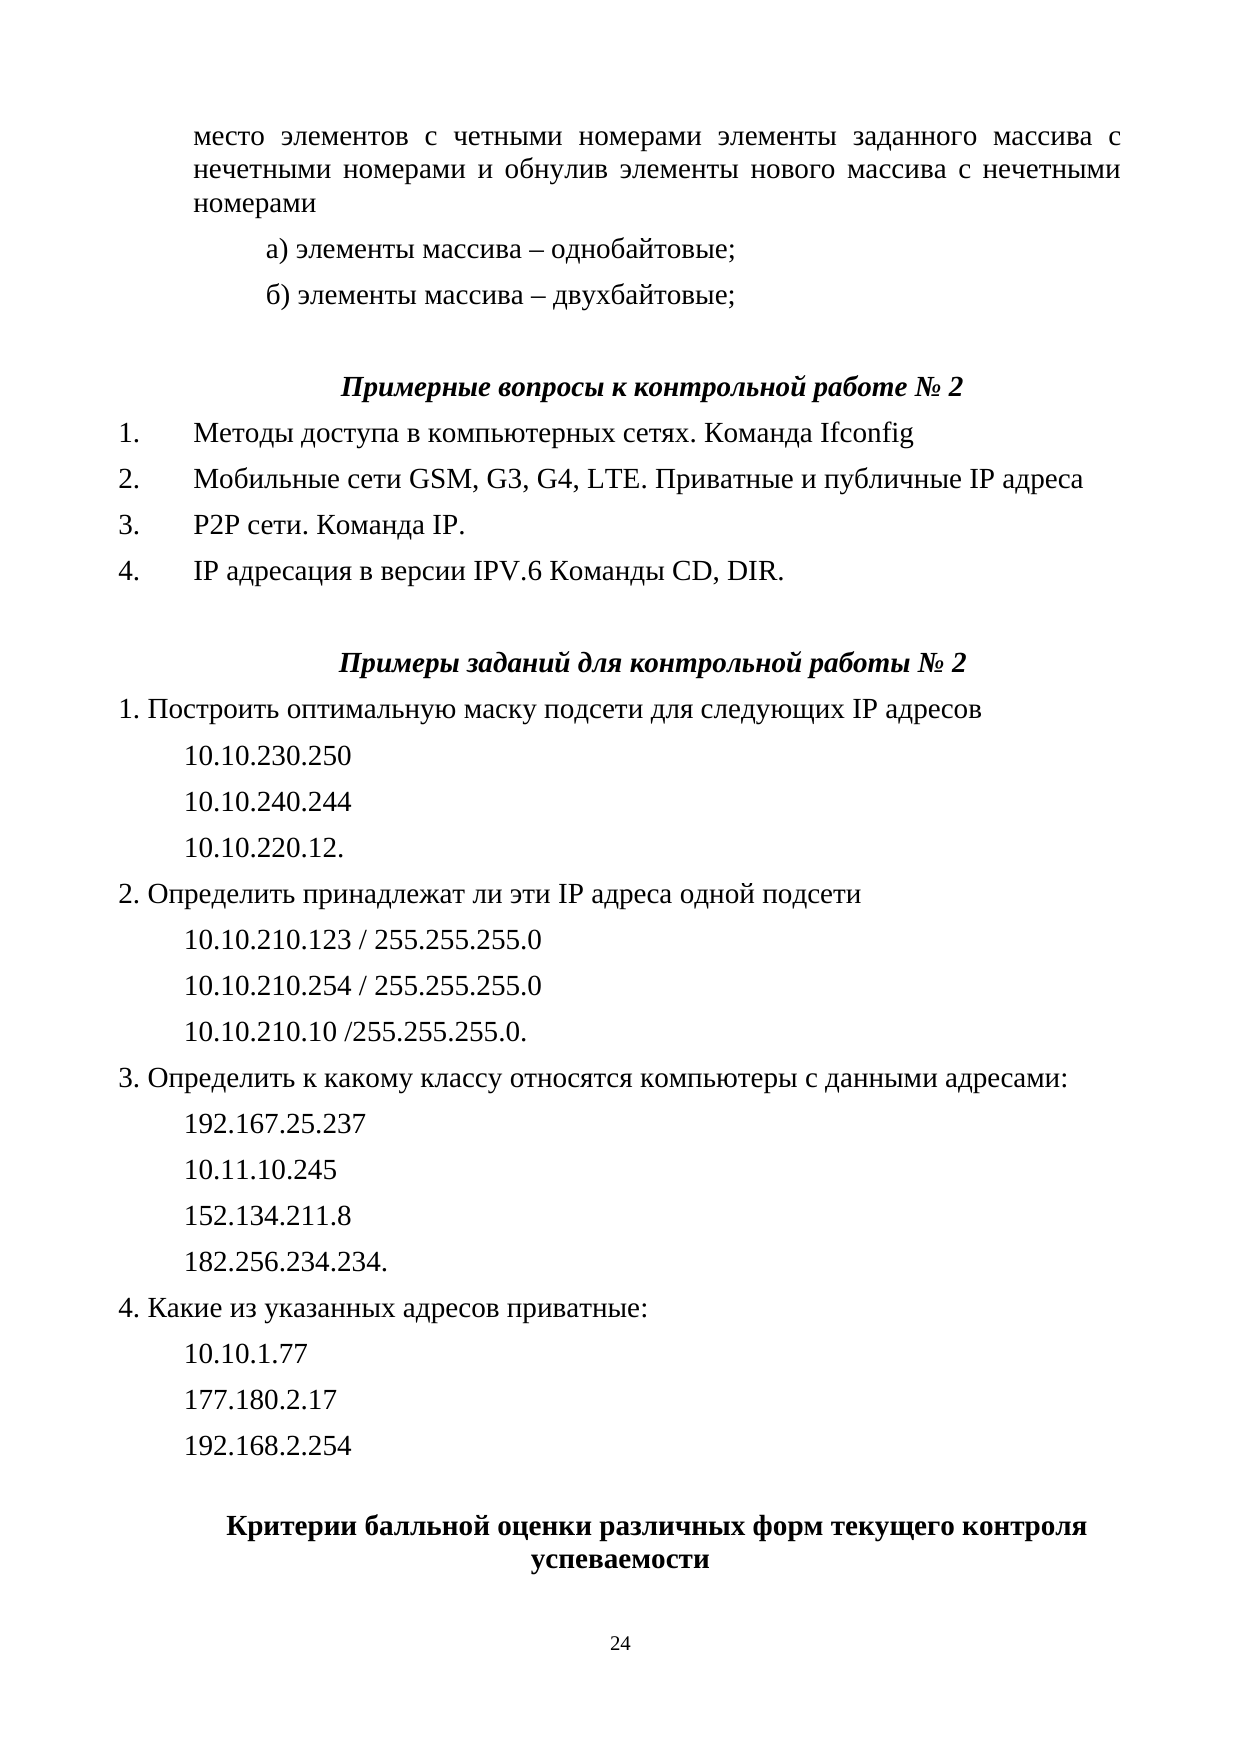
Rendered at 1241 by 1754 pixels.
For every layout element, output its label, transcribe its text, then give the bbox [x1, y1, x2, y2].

text 10.10.1.77 [118, 1336, 1122, 1370]
list P2P сети. Команда IP. [118, 507, 1122, 541]
text 10.10.220.12. [118, 830, 1122, 863]
list Методы доступа в компьютерных сетях. Команда Ifconfig [118, 415, 1122, 449]
text 4. Какие из указанных адресов приватные: [118, 1290, 1122, 1324]
text 1. Построить оптимальную маску подсети для следующих IP адресов [118, 692, 1122, 725]
text 182.256.234.234. [118, 1244, 1122, 1278]
text 10.10.240.244 [118, 784, 1122, 817]
list IP адресация в версии IPV.6 Команды CD, DIR. [118, 553, 1122, 587]
text 10.10.210.10 /255.255.255.0. [118, 1014, 1122, 1047]
text 2. Определить принадлежат ли эти IP адреса одной подсети [118, 876, 1122, 909]
text 10.10.210.254 / 255.255.255.0 [118, 968, 1122, 1001]
text 10.10.210.123 / 255.255.255.0 [118, 922, 1122, 955]
text 177.180.2.17 [118, 1382, 1122, 1416]
text Примерные вопросы к контрольной работе № 2 [118, 369, 1115, 403]
text 192.168.2.254 [118, 1428, 1122, 1462]
text 3. Определить к какому классу относятся компьютеры с данными адресами: [118, 1060, 1122, 1093]
text 152.134.211.8 [118, 1198, 1122, 1232]
text 10.10.230.250 [118, 738, 1122, 771]
text Примеры заданий для контрольной работы № 2 [118, 646, 1115, 679]
text а) элементы массива – однобайтовые; [193, 231, 1122, 265]
text 192.167.25.237 [118, 1106, 1122, 1139]
text Критерии балльной оценки различных форм текущего контроля успеваемости [118, 1508, 1122, 1575]
text б) элементы массива – двухбайтовые; [193, 277, 1122, 311]
text 10.11.10.245 [118, 1152, 1122, 1186]
list Мобильные сети GSM, G3, G4, LTE. Приватные и публичные IP адреса [118, 461, 1122, 495]
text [193, 118, 1122, 219]
